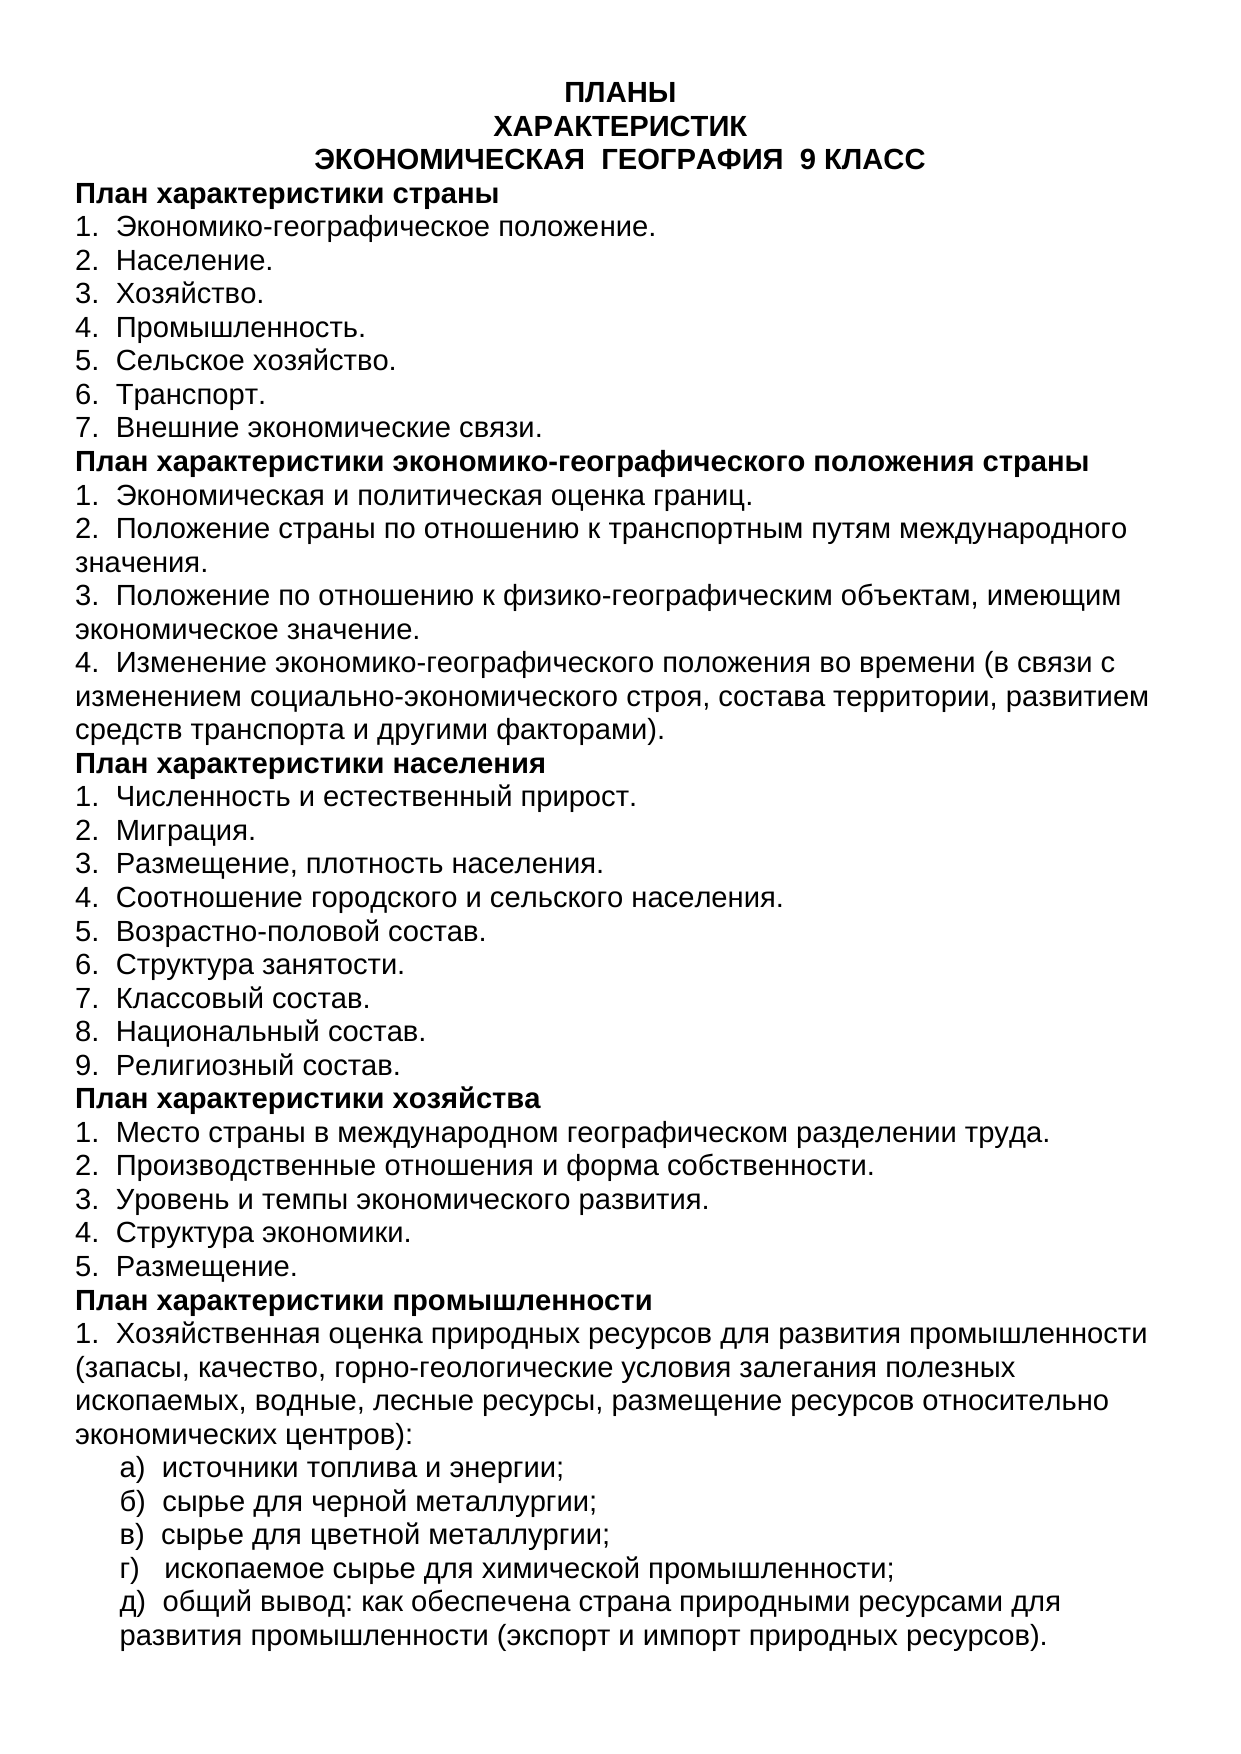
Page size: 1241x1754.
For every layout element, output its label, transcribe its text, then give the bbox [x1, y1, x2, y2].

text 2. Положение страны по отношению к транспортным путям международного значения. [75, 511, 1165, 578]
text 5. Возрастно-половой состав. [75, 913, 1165, 947]
text 2. Население. [75, 243, 1165, 276]
text г) ископаемое сырье для химической промышленности; [119, 1551, 1165, 1584]
text 7. Классовый состав. [75, 981, 1165, 1014]
text План характеристики экономико-географического положения страны [75, 444, 1165, 477]
text в) сырье для цветной металлургии; [119, 1517, 1165, 1551]
text 2. Производственные отношения и форма собственности. [75, 1148, 1165, 1182]
text План характеристики промышленности [75, 1282, 1165, 1316]
text 1. Численность и естественный прирост. [75, 779, 1165, 813]
text 5. Размещение. [75, 1249, 1165, 1282]
text б) сырье для черной металлургии; [119, 1484, 1165, 1517]
text 5. Сельское хозяйство. [75, 343, 1165, 377]
text 2. Миграция. [75, 813, 1165, 846]
text 1. Хозяйственная оценка природных ресурсов для развития промышленности (запасы, качество, горно-геологические условия залегания полезных ископаемых, водные, лесные ресурсы, размещение ресурсов относительно экономических центров): [75, 1316, 1165, 1450]
text 3. Уровень и темпы экономического развития. [75, 1182, 1165, 1215]
text 1. Экономическая и политическая оценка границ. [75, 477, 1165, 511]
text 6. Структура занятости. [75, 947, 1165, 981]
text ХАРАКТЕРИСТИК [75, 108, 1165, 142]
text ЭКОНОМИЧЕСКАЯ ГЕОГРАФИЯ 9 КЛАСС [75, 142, 1165, 176]
text План характеристики населения [75, 746, 1165, 779]
text 3. Положение по отношению к физико-географическим объектам, имеющим экономическое значение. [75, 578, 1165, 645]
text 7. Внешние экономические связи. [75, 410, 1165, 444]
text 6. Транспорт. [75, 377, 1165, 410]
text 4. Структура экономики. [75, 1215, 1165, 1249]
text 1. Экономико-географическое положение. [75, 209, 1165, 243]
text План характеристики хозяйства [75, 1081, 1165, 1115]
text 4. Промышленность. [75, 310, 1165, 343]
text 9. Религиозный состав. [75, 1048, 1165, 1081]
text а) источники топлива и энергии; [119, 1450, 1165, 1484]
text 3. Размещение, плотность населения. [75, 846, 1165, 880]
text 8. Национальный состав. [75, 1014, 1165, 1048]
text План характеристики страны [75, 176, 1165, 209]
text 1. Место страны в международном географическом разделении труда. [75, 1115, 1165, 1148]
text ПЛАНЫ [75, 75, 1165, 108]
text д) общий вывод: как обеспечена страна природными ресурсами для развития промышленности (экспорт и импорт природных ресурсов). [119, 1584, 1165, 1651]
text 3. Хозяйство. [75, 276, 1165, 310]
text 4. Соотношение городского и сельского населения. [75, 880, 1165, 913]
text 4. Изменение экономико-географического положения во времени (в связи с изменением социально-экономического строя, состава территории, развитием средств транспорта и другими факторами). [75, 645, 1165, 746]
